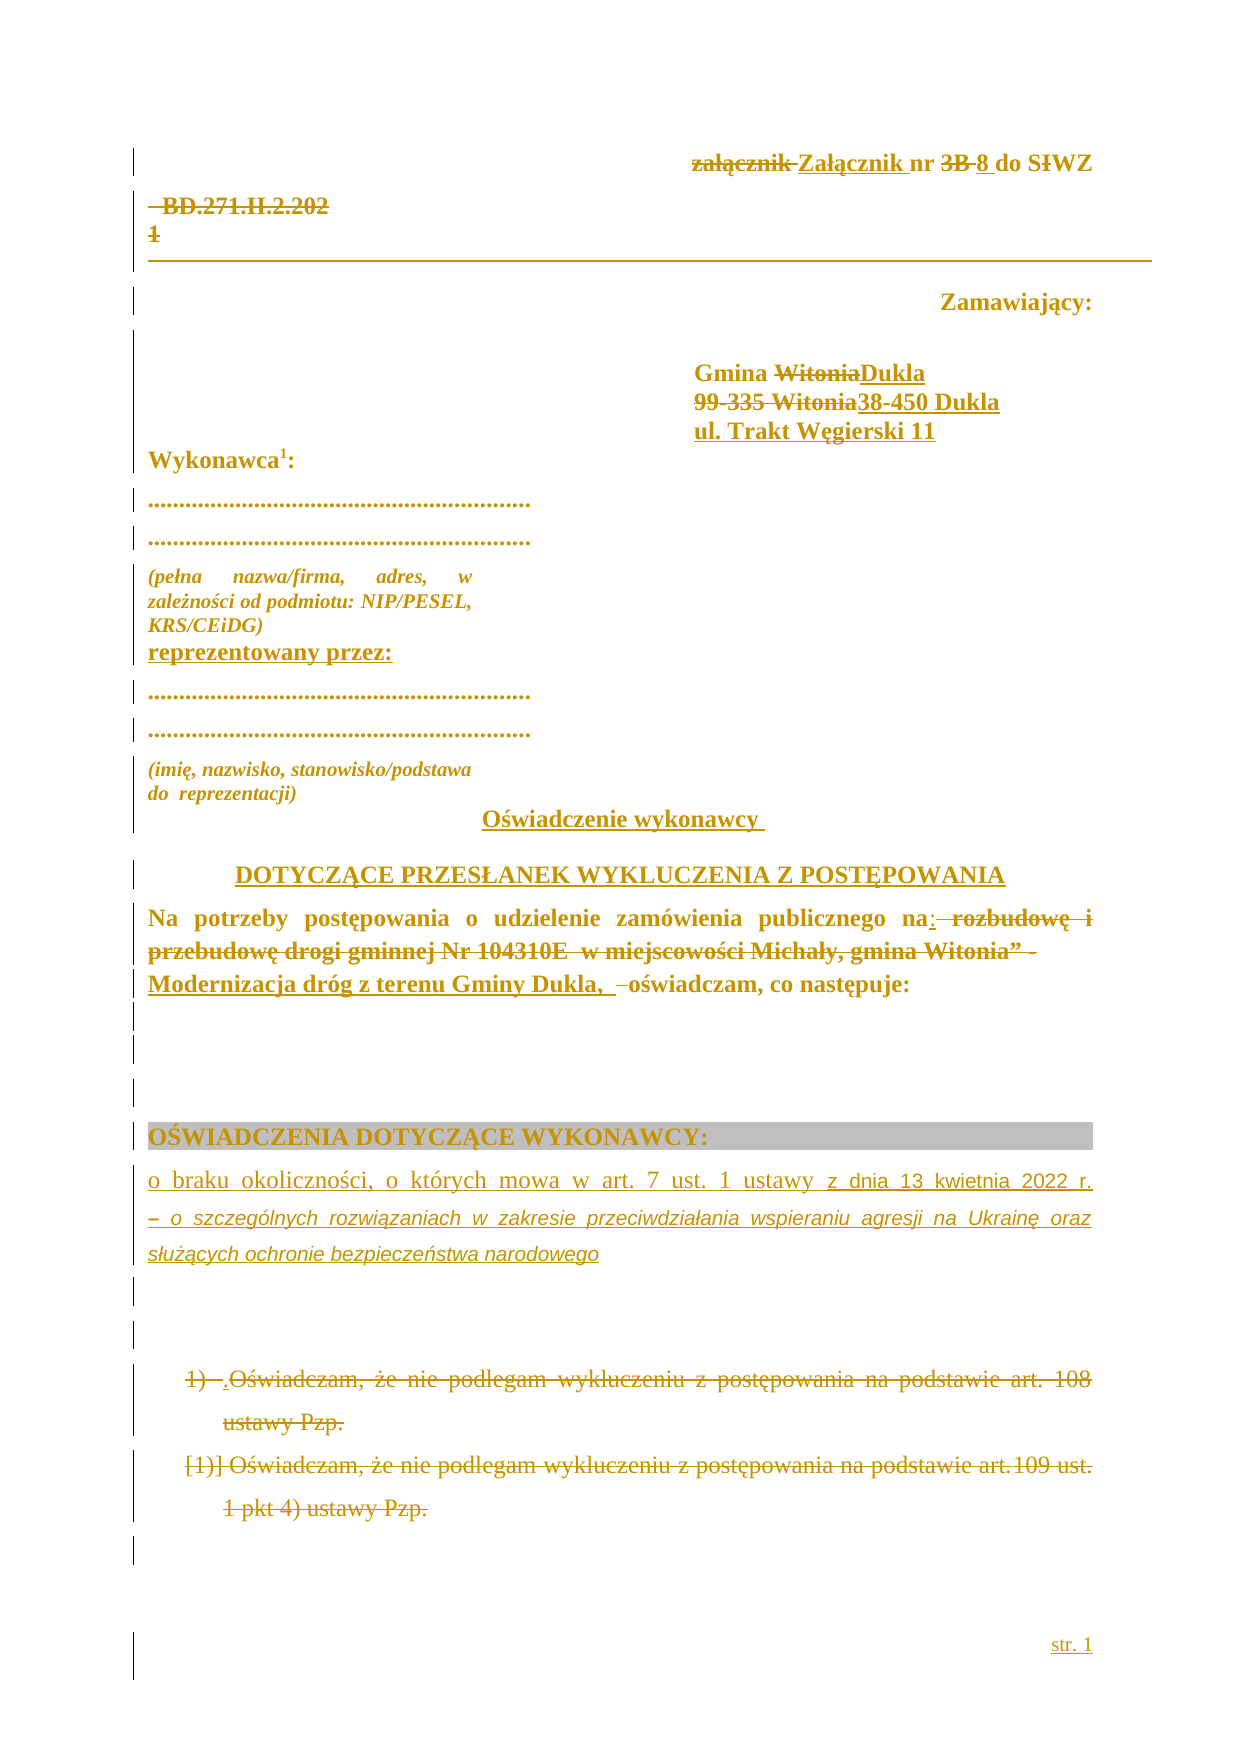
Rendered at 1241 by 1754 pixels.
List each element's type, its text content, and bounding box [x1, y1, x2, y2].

text reprezentowany przez: [148, 637, 1093, 665]
text oświadczam, co następuje: [148, 969, 1093, 998]
text DOTYCZĄCE PRZESŁANEK WYKLUCZENIA Z POSTĘPOWANIA [148, 860, 1093, 889]
text (pełna nazwa/firma, adres, w zależności od podmiotu: NIP/PESEL, KRS/CEiDG) [148, 564, 472, 637]
text Oświadczenie wykonawcy [148, 804, 1093, 833]
text Zamawiający: [148, 287, 1093, 315]
text Gmina [694, 358, 1093, 387]
text Wykonawca1: [148, 445, 1093, 473]
text OŚWIADCZENIA DOTYCZĄCE WYKONAWCY: [148, 1122, 1093, 1150]
text Na potrzeby postępowania o udzielenie zamówienia publicznego na [148, 903, 1093, 965]
table_header [136, 191, 339, 248]
text (imię, nazwisko, stanowisko/podstawa do reprezentacji) [148, 756, 472, 804]
text nr do SWZ [148, 148, 1093, 176]
